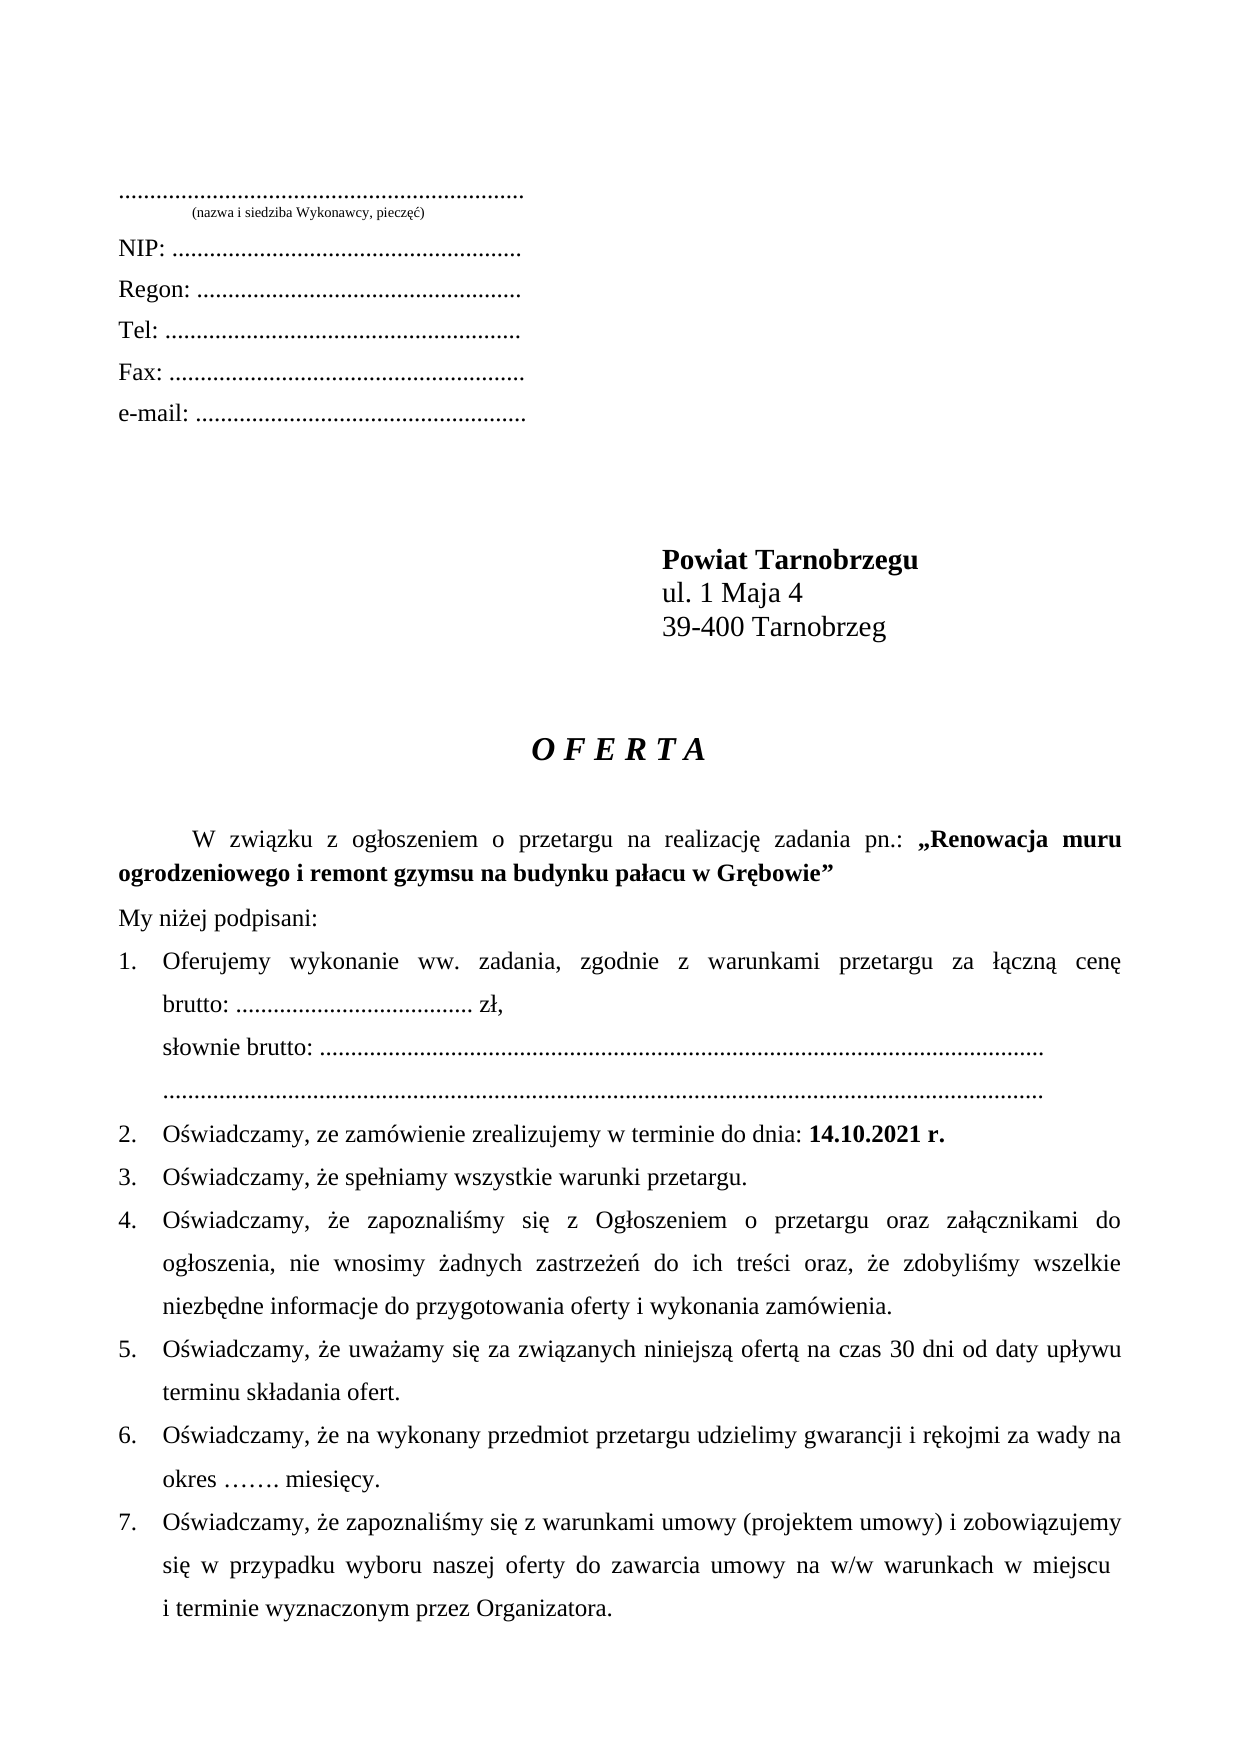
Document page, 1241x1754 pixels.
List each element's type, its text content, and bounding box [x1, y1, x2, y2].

list Oświadczamy, że zapoznaliśmy się z Ogłoszeniem o przetargu oraz załącznikami do ogłoszenia, nie wnosimy żadnych zastrzeżeń do ich treści oraz, że zdobyliśmy wszelkie niezbędne informacje do przygotowania oferty i wykonania zamówienia. [118, 1205, 1122, 1320]
list Oferujemy wykonanie ww. zadania, zgodnie z warunkami przetargu za łączną cenę brutto: ...................................... zł, [118, 946, 1122, 1018]
text ................................................................. [118, 176, 1122, 204]
text Powiat Tarnobrzegu [662, 542, 1122, 575]
text O F E R T A [118, 729, 1122, 767]
text NIP: ........................................................ [118, 233, 1122, 262]
text Tel: ......................................................... [118, 316, 1122, 344]
text ............................................................................................................................................. [125, 1076, 1122, 1104]
list Oświadczamy, ze zamówienie zrealizujemy w terminie do dnia: 14.10.2021 r. [118, 1119, 1122, 1147]
text e-mail: ..................................................... [118, 398, 1122, 427]
text W związku z ogłoszeniem o przetargu na realizację zadania pn.: „Renowacja muru ogrodzeniowego i remont gzymsu na budynku pałacu w Grębowie” [118, 824, 1122, 886]
text Fax: ......................................................... [118, 357, 1122, 386]
text (nazwa i siedziba Wykonawcy, pieczęć) [118, 204, 1122, 233]
text My niżej podpisani: [118, 903, 1122, 932]
list Oświadczamy, że zapoznaliśmy się z warunkami umowy (projektem umowy) i zobowiązujemy się w przypadku wyboru naszej oferty do zawarcia umowy na w/w warunkach w miejscu i terminie wyznaczonym przez Organizatora. [118, 1507, 1122, 1622]
list Oświadczamy, że uważamy się za związanych niniejszą ofertą na czas 30 dni od daty upływu terminu składania ofert. [118, 1334, 1122, 1406]
list Oświadczamy, że spełniamy wszystkie warunki przetargu. [118, 1162, 1122, 1191]
list Oświadczamy, że na wykonany przedmiot przetargu udzielimy gwarancji i rękojmi za wady na okres ……. miesięcy. [118, 1421, 1122, 1492]
text ul. 1 Maja 4 [662, 575, 1122, 609]
text Regon: .................................................... [118, 274, 1122, 303]
text słownie brutto: .................................................................................................................... [125, 1032, 1122, 1061]
text 39-400 Tarnobrzeg [662, 609, 1122, 642]
